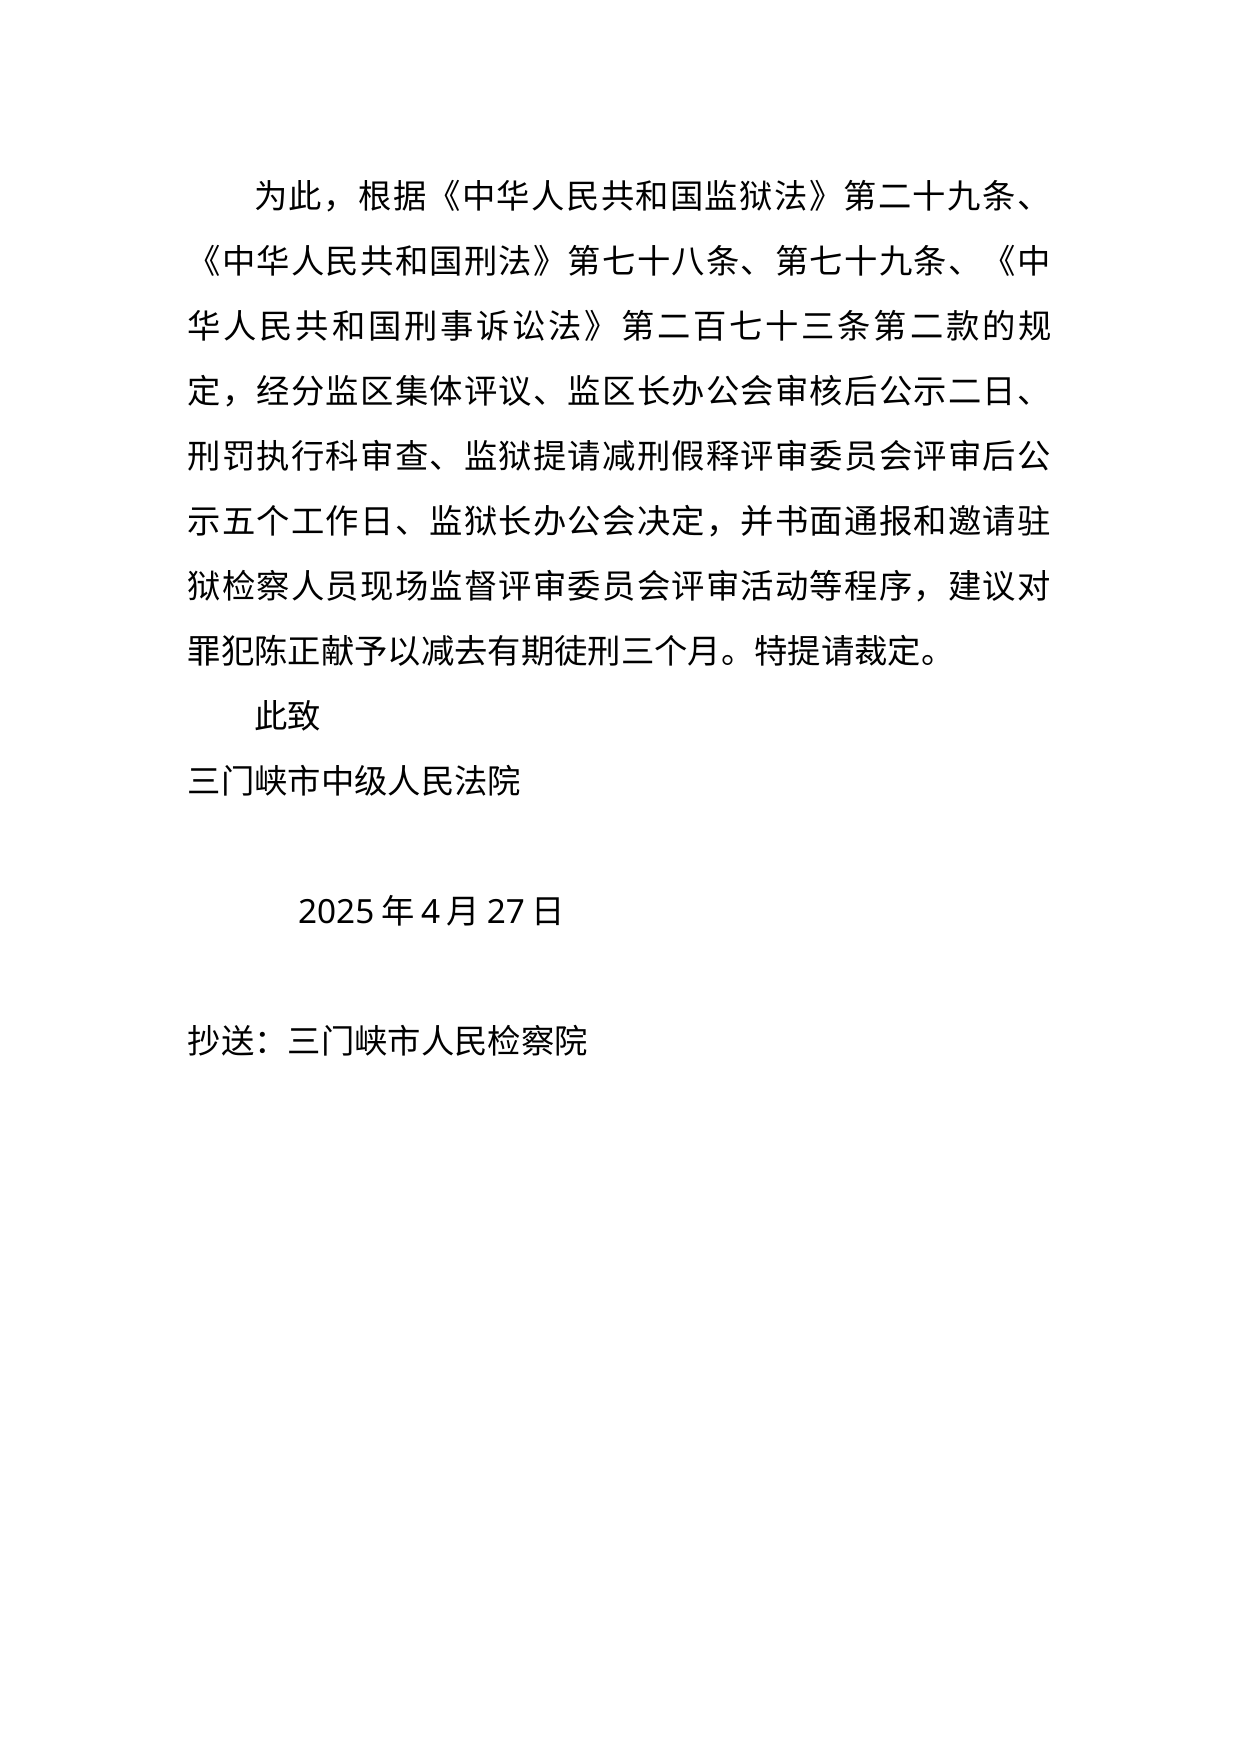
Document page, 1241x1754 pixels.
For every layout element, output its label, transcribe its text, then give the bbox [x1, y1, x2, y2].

text 抄送：三门峡市人民检察院 [187, 1007, 1053, 1072]
text 2025年4月27日 [198, 877, 1053, 942]
text 三门峡市中级人民法院 [187, 747, 1053, 812]
text 此致 [187, 682, 1053, 747]
text 为此，根据《中华人民共和国监狱法》第二十九条、《中华人民共和国刑法》第七十八条、第七十九条、《中华人民共和国刑事诉讼法》第二百七十三条第二款的规定，经分监区集体评议、监区长办公会审核后公示二日、刑罚执行科审查、监狱提请减刑假释评审委员会评审后公示五个工作日、监狱长办公会决定，并书面通报和邀请驻狱检察人员现场监督评审委员会评审活动等程序，建议对罪犯陈正献予以减去有期徒刑三个月。特提请裁定。 [187, 162, 1053, 682]
